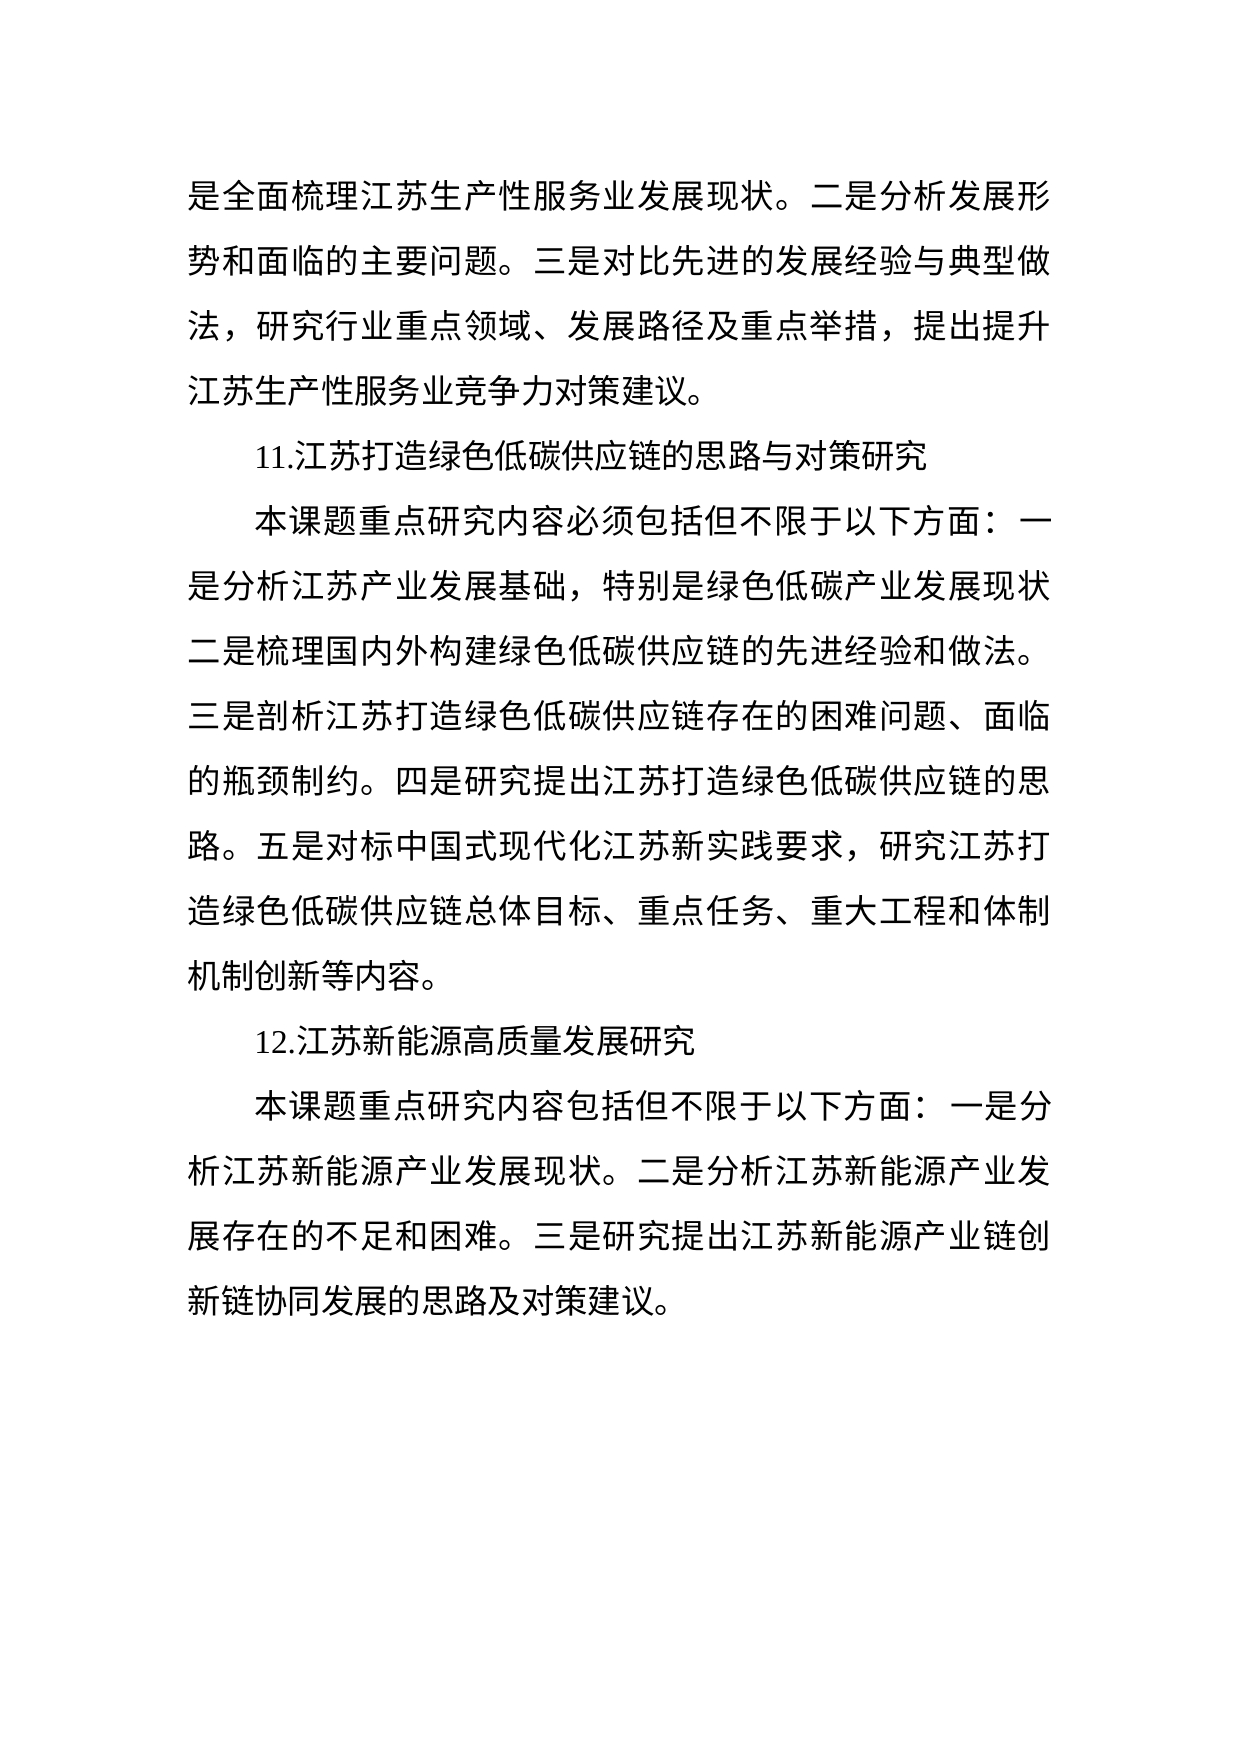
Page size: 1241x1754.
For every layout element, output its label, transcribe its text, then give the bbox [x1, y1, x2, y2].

text 本课题重点研究内容包括但不限于以下方面：一是分析江苏新能源产业发展现状。二是分析江苏新能源产业发展存在的不足和困难。三是研究提出江苏新能源产业链创新链协同发展的思路及对策建议。 [187, 1072, 1053, 1332]
text 本课题重点研究内容必须包括但不限于以下方面：一是分析江苏产业发展基础，特别是绿色低碳产业发展现状。二是梳理国内外构建绿色低碳供应链的先进经验和做法。三是剖析江苏打造绿色低碳供应链存在的困难问题、面临的瓶颈制约。四是研究提出江苏打造绿色低碳供应链的思路。五是对标中国式现代化江苏新实践要求，研究江苏打造绿色低碳供应链总体目标、重点任务、重大工程和体制机制创新等内容。 [187, 487, 1053, 1007]
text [187, 162, 1053, 422]
text 12.江苏新能源高质量发展研究 [187, 1007, 1053, 1072]
text 11.江苏打造绿色低碳供应链的思路与对策研究 [187, 422, 1053, 487]
